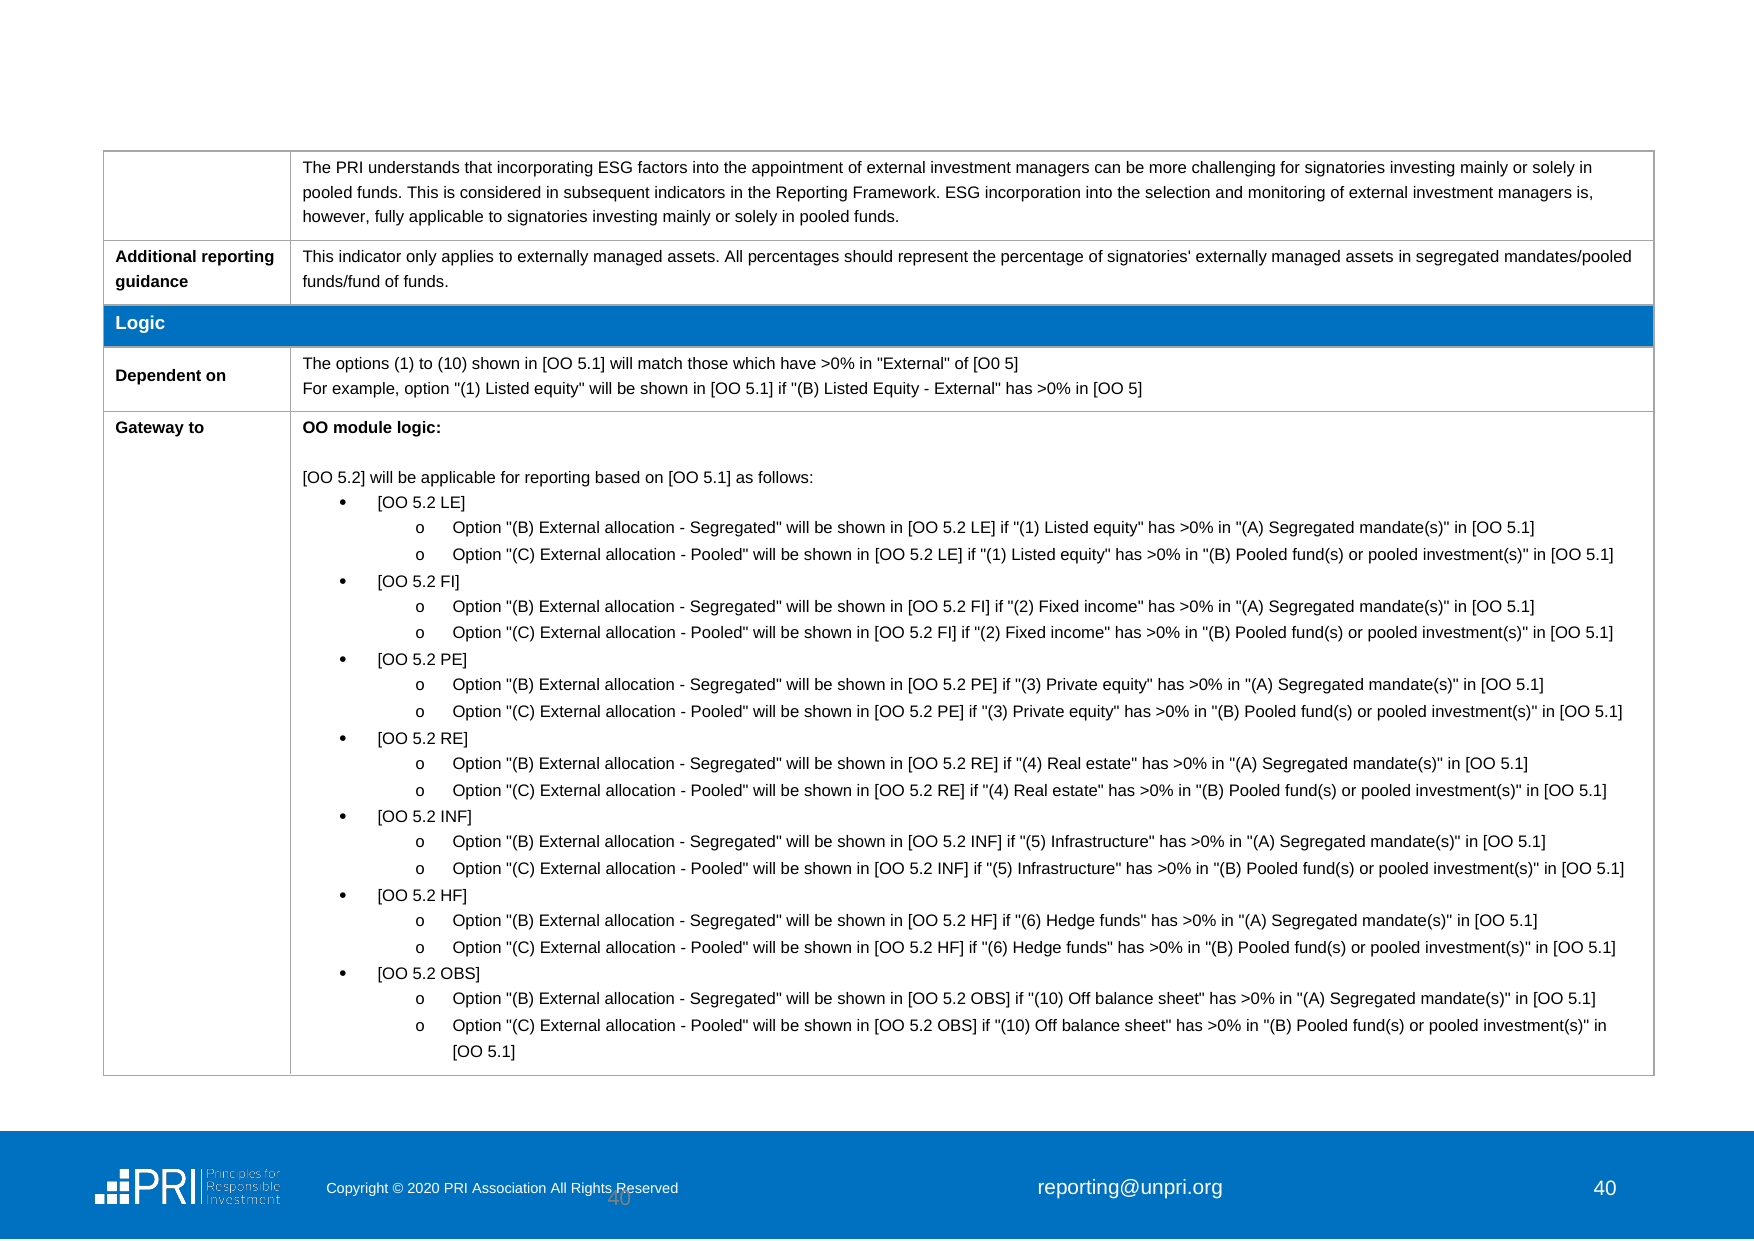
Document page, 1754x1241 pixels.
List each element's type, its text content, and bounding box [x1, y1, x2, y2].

picture [92, 1166, 282, 1207]
table_cell Gateway to [104, 412, 290, 1074]
table_cell This indicator only applies to externally managed assets. All percentages should represent the percentage of signatories' externally managed assets in segregated mandates/pooled funds/fund of funds. [291, 241, 1653, 304]
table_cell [291, 412, 1653, 1074]
table_cell The options (1) to (10) shown in [OO 5.1] will match those which have >0% in "External" of [O0 5] For example, option "(1) Listed equity" will be shown in [OO 5.1] if "(B) Listed Equity - External" has >0% in [OO 5] [291, 348, 1653, 411]
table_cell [291, 152, 1653, 239]
table_cell Additional reporting guidance [104, 241, 290, 304]
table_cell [104, 152, 290, 239]
table_cell Dependent on [104, 348, 290, 411]
table_cell Logic [104, 306, 1653, 346]
